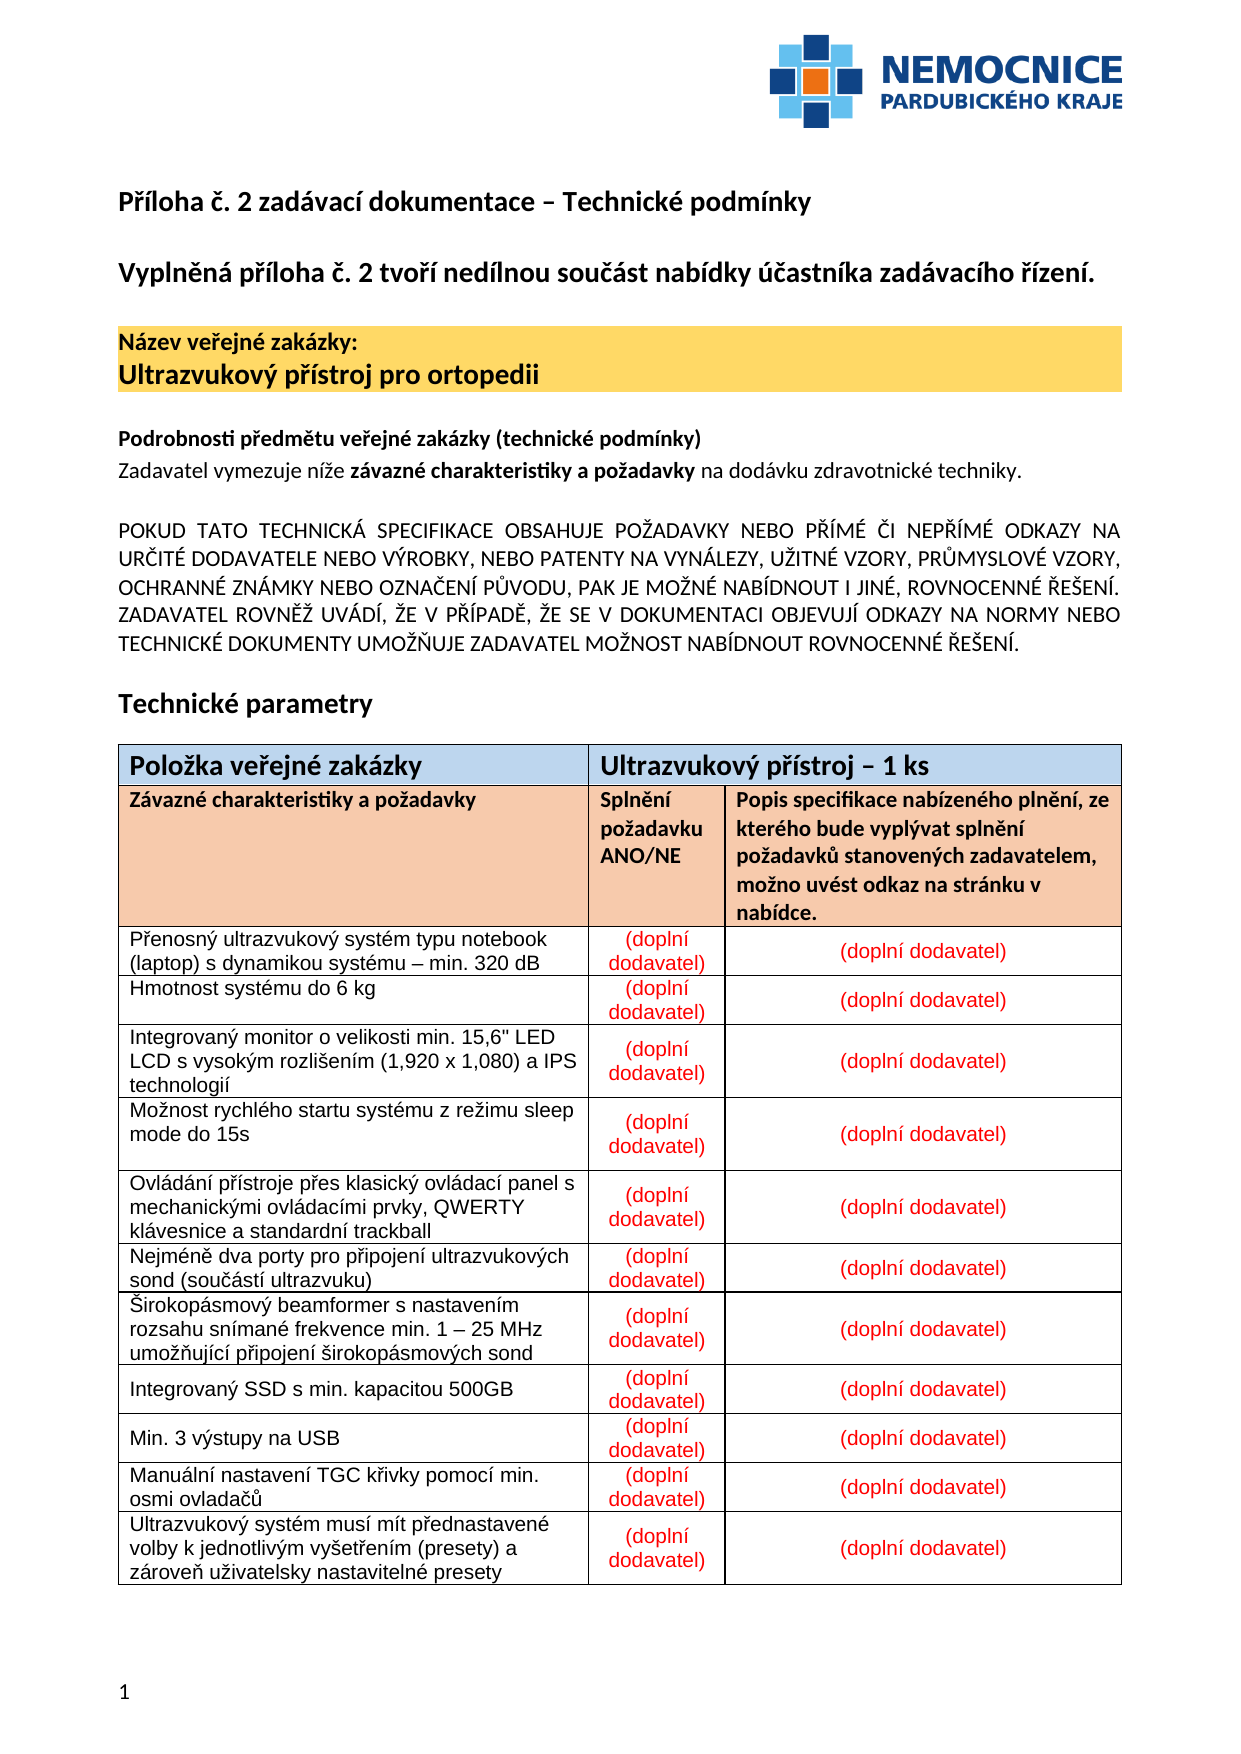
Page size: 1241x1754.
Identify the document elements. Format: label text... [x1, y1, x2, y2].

table_cell Ovládání přístroje přes klasický ovládací panel s mechanickými ovládacími prvky, QWERTY klávesnice a standardní trackball [119, 1171, 588, 1242]
table_cell Integrovaný monitor o velikosti min. 15,6" LED LCD s vysokým rozlišením (1,920 x 1,080) a IPS technologií [119, 1025, 588, 1097]
table_cell Přenosný ultrazvukový systém typu notebook (laptop) s dynamikou systému – min. 320 dB [119, 927, 588, 975]
table_header Ultrazvukový přístroj – 1 ks [589, 745, 1121, 784]
table_cell (doplní dodavatel) [589, 1171, 724, 1242]
table_cell (doplní dodavatel) [589, 1025, 724, 1097]
table_cell (doplní dodavatel) [726, 1365, 1121, 1413]
table_cell Splnění požadavku ANO/NE [589, 786, 724, 926]
subtitle Technické parametry [118, 685, 1122, 720]
text Příloha č. 2 zadávací dokumentace – Technické podmínky [118, 183, 1122, 219]
table_cell (doplní dodavatel) [726, 1512, 1121, 1584]
table_cell Manuální nastavení TGC křivky pomocí min. osmi ovladačů [119, 1463, 588, 1511]
picture [768, 33, 1123, 129]
table_cell (doplní dodavatel) [589, 1463, 724, 1511]
table_cell (doplní dodavatel) [589, 1414, 724, 1462]
table_cell Ultrazvukový systém musí mít přednastavené volby k jednotlivým vyšetřením (presety) a zároveň uživatelsky nastavitelné presety [119, 1512, 588, 1584]
table_cell Hmotnost systému do 6 kg [119, 976, 588, 1024]
table_cell Nejméně dva porty pro připojení ultrazvukových sond (součástí ultrazvuku) [119, 1244, 588, 1291]
table_cell (doplní dodavatel) [589, 1244, 724, 1291]
text POKUD TATO TECHNICKÁ SPECIFIKACE OBSAHUJE POŽADAVKY NEBO PŘÍMÉ ČI NEPŘÍMÉ ODKAZY NA URČITÉ DODAVATELE NEBO VÝROBKY, NEBO PATENTY NA VYNÁLEZY, UŽITNÉ VZORY, PRŮMYSLOVÉ VZORY, OCHRANNÉ ZNÁMKY NEBO OZNAČENÍ PŮVODU, PAK JE MOŽNÉ NABÍDNOUT I JINÉ, ROVNOCENNÉ ŘEŠENÍ. ZADAVATEL ROVNĚŽ UVÁDÍ, ŽE V PŘÍPADĚ, ŽE SE V DOKUMENTACI OBJEVUJÍ ODKAZY NA NORMY NEBO TECHNICKÉ DOKUMENTY UMOŽŇUJE ZADAVATEL MOŽNOST NABÍDNOUT ROVNOCENNÉ ŘEŠENÍ. [118, 517, 1122, 657]
text Podrobnosti předmětu veřejné zakázky (technické podmínky) [118, 424, 1122, 452]
table_cell (doplní dodavatel) [726, 927, 1121, 975]
text Zadavatel vymezuje níže závazné charakteristiky a požadavky na dodávku zdravotnické techniky. [118, 456, 1122, 484]
table_cell Závazné charakteristiky a požadavky [119, 786, 588, 926]
table_cell (doplní dodavatel) [589, 1098, 724, 1169]
table_cell (doplní dodavatel) [589, 1512, 724, 1584]
subtitle Ultrazvukový přístroj pro ortopedii [118, 356, 1122, 392]
table_cell (doplní dodavatel) [726, 976, 1121, 1024]
table_cell (doplní dodavatel) [726, 1293, 1121, 1364]
table_cell Integrovaný SSD s min. kapacitou 500GB [119, 1365, 588, 1413]
table_cell (doplní dodavatel) [726, 1244, 1121, 1291]
text Vyplněná příloha č. 2 tvoří nedílnou součást nabídky účastníka zadávacího řízení. [118, 254, 1122, 290]
table_cell (doplní dodavatel) [726, 1171, 1121, 1242]
table_cell (doplní dodavatel) [589, 927, 724, 975]
table_cell (doplní dodavatel) [726, 1025, 1121, 1097]
table_header Položka veřejné zakázky [119, 745, 588, 784]
table_cell Možnost rychlého startu systému z režimu sleep mode do 15s [119, 1098, 588, 1169]
table_cell (doplní dodavatel) [726, 1463, 1121, 1511]
table_cell (doplní dodavatel) [589, 1293, 724, 1364]
table_cell (doplní dodavatel) [589, 976, 724, 1024]
table_cell Širokopásmový beamformer s nastavením rozsahu snímané frekvence min. 1 – 25 MHz umožňující připojení širokopásmových sond [119, 1293, 588, 1364]
table_cell Min. 3 výstupy na USB [119, 1414, 588, 1462]
table_cell (doplní dodavatel) [726, 1414, 1121, 1462]
text Název veřejné zakázky: [118, 326, 1122, 356]
table_cell (doplní dodavatel) [589, 1365, 724, 1413]
table_cell Popis specifikace nabízeného plnění, ze kterého bude vyplývat splnění požadavků stanovených zadavatelem, možno uvést odkaz na stránku v nabídce. [726, 786, 1121, 926]
table_cell (doplní dodavatel) [726, 1098, 1121, 1169]
